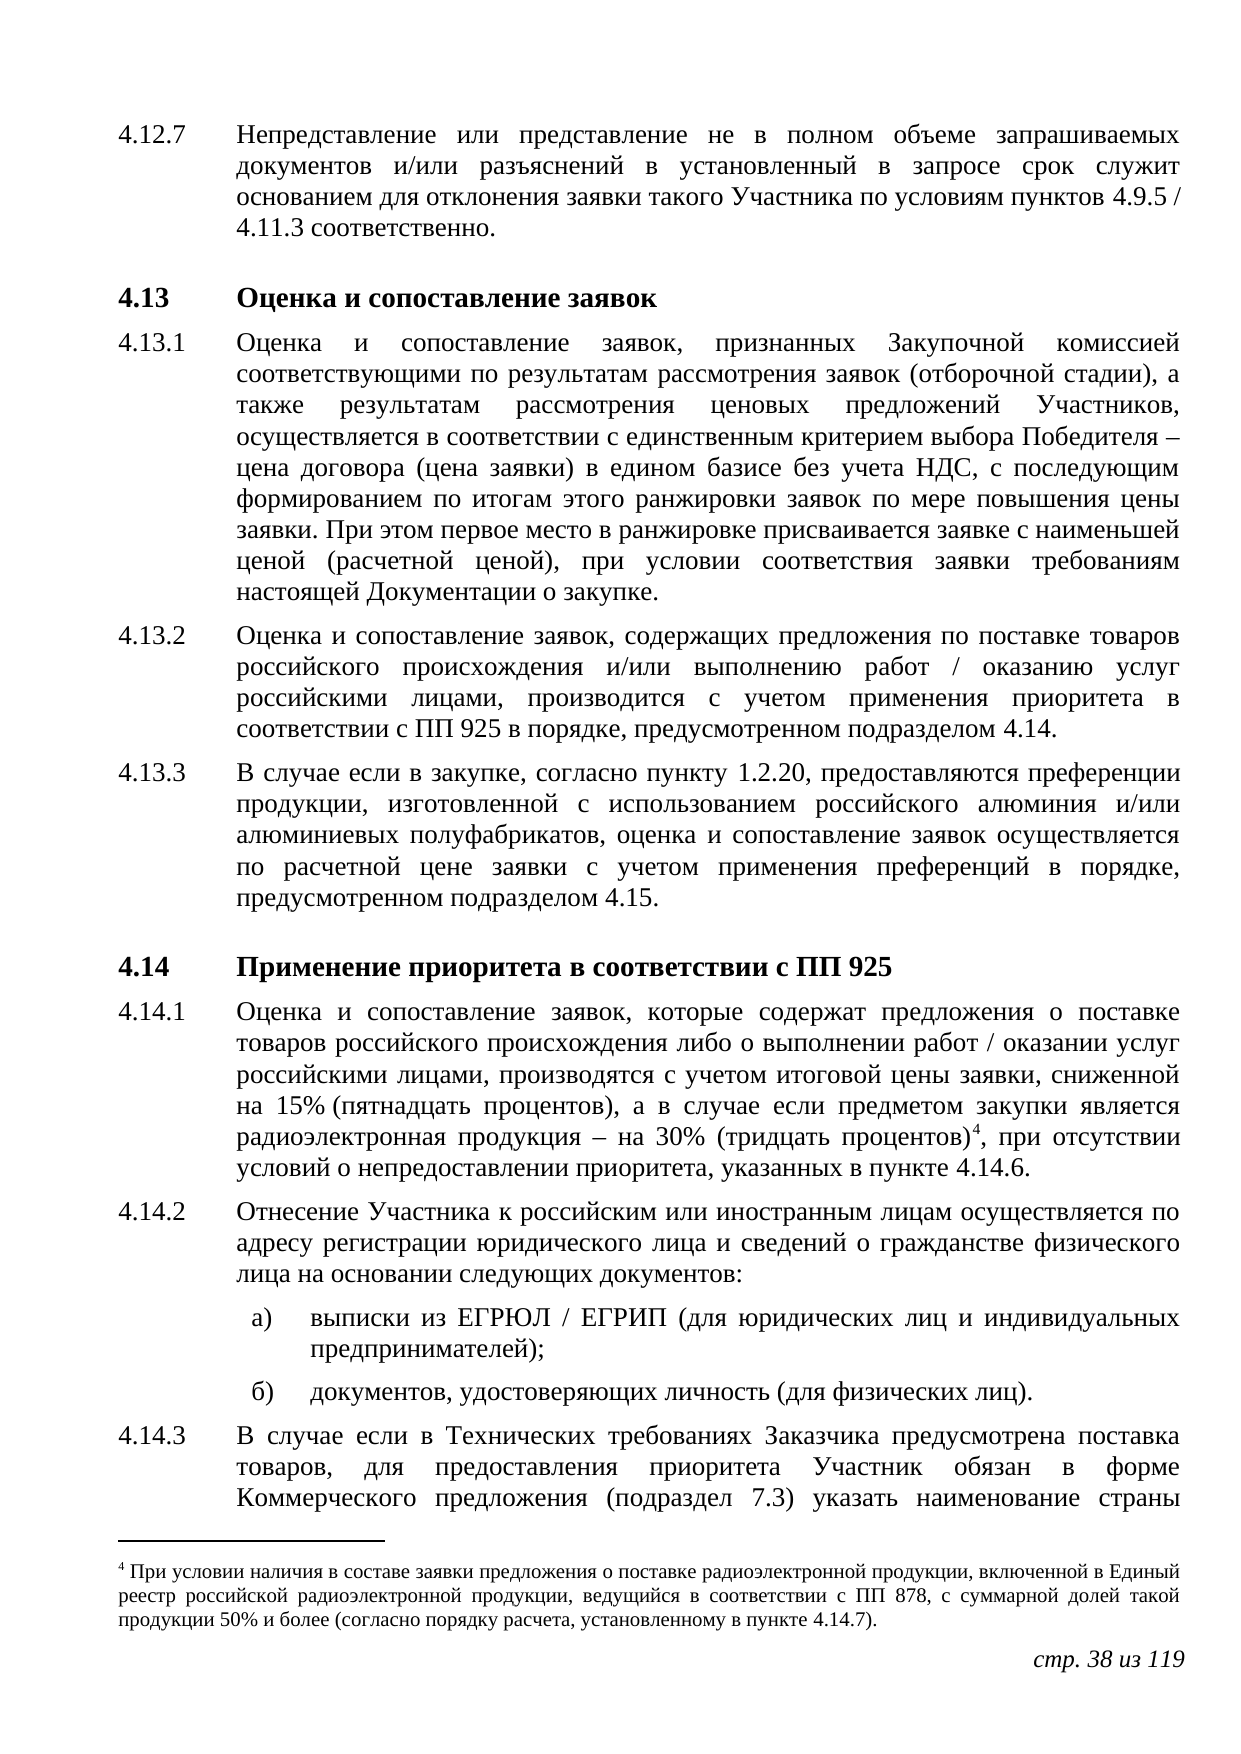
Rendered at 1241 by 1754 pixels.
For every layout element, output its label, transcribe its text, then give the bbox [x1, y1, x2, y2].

text В случае если в закупке, согласно пункту 1.2.20, предоставляются преференции продукции, изготовленной с использованием российского алюминия и/или алюминиевых полуфабрикатов, оценка и сопоставление заявок осуществляется по расчетной цене заявки с учетом применения преференций в порядке, предусмотренном подразделом 4.15. [118, 756, 1181, 912]
text Оценка и сопоставление заявок, содержащих предложения по поставке товаров российского происхождения и/или выполнению работ / оказанию услуг российскими лицами, производится с учетом применения приоритета в соответствии с ПП 925 в порядке, предусмотренном подразделом 4.14. [118, 619, 1181, 744]
text Отнесение Участника к российским или иностранным лицам осуществляется по адресу регистрации юридического лица и сведений о гражданстве физического лица на основании следующих документов: [118, 1195, 1181, 1288]
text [118, 1419, 1181, 1513]
subtitle Применение приоритета в соответствии с ПП 925 [118, 949, 1181, 983]
text Оценка и сопоставление заявок, признанных Закупочной комиссией соответствующими по результатам рассмотрения заявок (отборочной стадии), а также результатам рассмотрения ценовых предложений Участников, осуществляется в соответствии с единственным критерием выбора Победителя – цена договора (цена заявки) в едином базисе без учета НДС, с последующим формированием по итогам этого ранжировки заявок по мере повышения цены заявки. При этом первое место в ранжировке присваивается заявке с наименьшей ценой (расчетной ценой), при условии соответствия заявки требованиям настоящей Документации о закупке. [118, 326, 1181, 607]
subtitle Оценка и сопоставление заявок [118, 280, 1181, 314]
text документов, удостоверяющих личность (для физических лиц). [251, 1376, 1181, 1407]
text Непредставление или представление не в полном объеме запрашиваемых документов и/или разъяснений в установленный в запросе срок служит основанием для отклонения заявки такого Участника по условиям пунктов 4.9.5 / 4.11.3 соответственно. [118, 118, 1181, 243]
text выписки из ЕГРЮЛ / ЕГРИП (для юридических лиц и индивидуальных предпринимателей); [251, 1301, 1181, 1363]
text Оценка и сопоставление заявок, которые содержат предложения о поставке товаров российского происхождения либо о выполнении работ / оказании услуг российскими лицами, производятся с учетом итоговой цены заявки, сниженной на 15% (пятнадцать процентов), а в случае если предметом закупки является радиоэлектронная продукция – на 30% (тридцать процентов), при отсутствии условий о непредоставлении приоритета, указанных в пункте 4.14.6. [118, 995, 1181, 1182]
